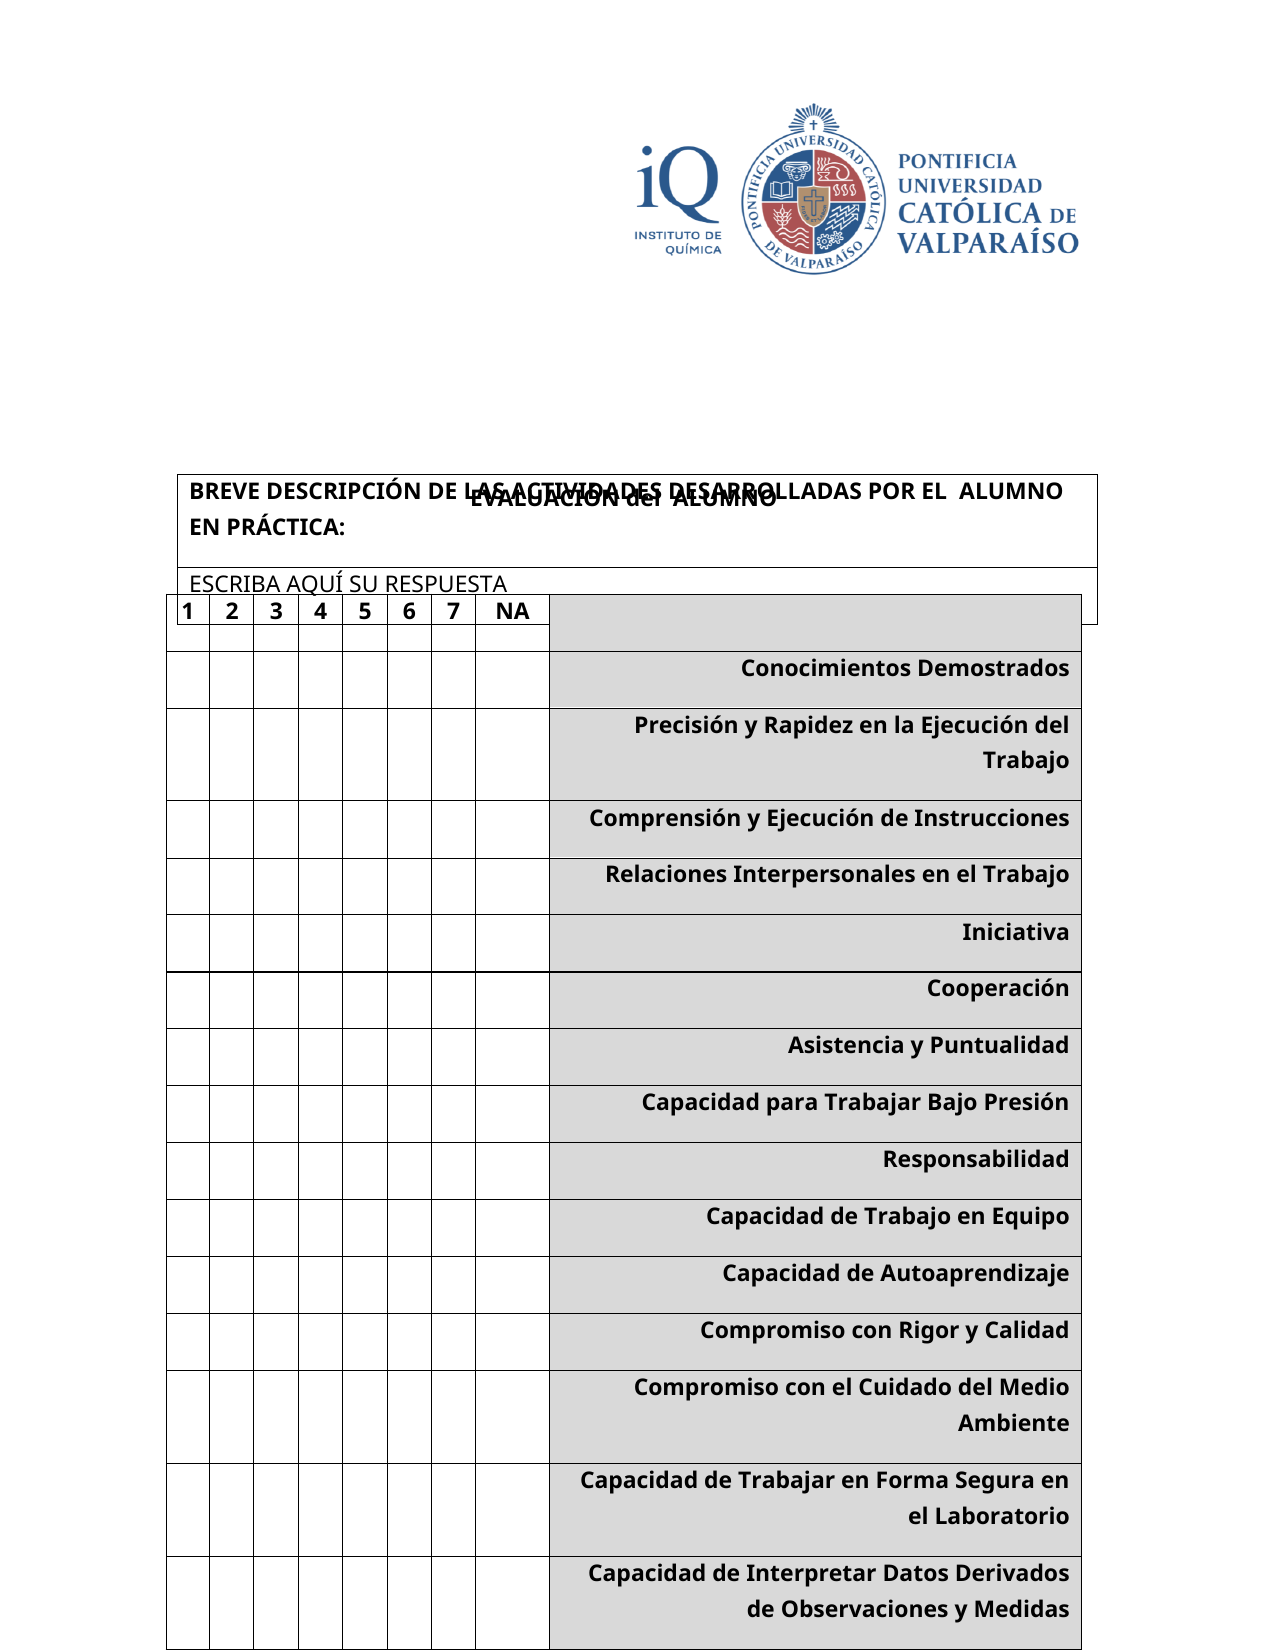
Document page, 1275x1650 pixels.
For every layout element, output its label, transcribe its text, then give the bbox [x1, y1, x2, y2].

table_cell [432, 1257, 475, 1313]
table_cell [254, 1257, 298, 1313]
table_cell [476, 1086, 549, 1142]
table_cell [254, 652, 298, 707]
table_cell [476, 709, 549, 800]
table_cell [254, 1029, 298, 1085]
table_cell [210, 1143, 253, 1199]
table_cell NA [476, 595, 549, 651]
table_cell [388, 1200, 431, 1256]
table_cell [167, 1200, 209, 1256]
table_cell Cooperación [550, 973, 1081, 1028]
picture [396, 73, 1098, 304]
table_cell [388, 801, 431, 857]
table_cell [432, 652, 475, 707]
table_cell [343, 1257, 387, 1313]
table_cell [167, 709, 209, 800]
table_cell [299, 1143, 342, 1199]
table_cell [476, 801, 549, 857]
table_cell [388, 1371, 431, 1463]
table_cell [299, 973, 342, 1028]
table_cell Responsabilidad [550, 1143, 1081, 1199]
table_cell [432, 1200, 475, 1256]
table_cell [254, 1557, 298, 1649]
table_cell [476, 1143, 549, 1199]
table_cell [343, 1200, 387, 1256]
table_cell [388, 1029, 431, 1085]
table_cell 6 [388, 595, 431, 651]
table_cell [476, 1200, 549, 1256]
table_cell [210, 709, 253, 800]
table_cell [388, 1086, 431, 1142]
table_cell Capacidad para Trabajar Bajo Presión [550, 1086, 1081, 1142]
table_cell [254, 1314, 298, 1370]
table_cell [343, 859, 387, 914]
table_cell [254, 709, 298, 800]
table_cell Capacidad de Trabajar en Forma Segura en el Laboratorio [550, 1464, 1081, 1556]
table_cell [432, 973, 475, 1028]
table_cell Comprensión y Ejecución de Instrucciones [550, 801, 1081, 857]
table_cell [167, 859, 209, 914]
table_cell [432, 915, 475, 971]
table_cell [343, 1086, 387, 1142]
table_cell 2 [210, 595, 253, 651]
table_cell [476, 1464, 549, 1556]
table_cell [432, 1029, 475, 1085]
table_cell [167, 1314, 209, 1370]
table_cell [299, 1200, 342, 1256]
table_cell [167, 1371, 209, 1463]
table_cell [343, 1557, 387, 1649]
table_cell [167, 915, 209, 971]
table_cell [476, 1314, 549, 1370]
table_cell [432, 1464, 475, 1556]
table_cell [476, 973, 549, 1028]
table_cell [388, 973, 431, 1028]
table_cell [254, 1371, 298, 1463]
table_cell 5 [343, 595, 387, 651]
table_cell [167, 1257, 209, 1313]
table_cell [343, 973, 387, 1028]
table_cell [167, 801, 209, 857]
table_cell [432, 709, 475, 800]
table_cell [476, 915, 549, 971]
table_cell [210, 1557, 253, 1649]
table_cell Conocimientos Demostrados [550, 652, 1081, 707]
table_cell [299, 1371, 342, 1463]
table_cell Capacidad de Interpretar Datos Derivados de Observaciones y Medidas [550, 1557, 1081, 1649]
table_cell Compromiso con Rigor y Calidad [550, 1314, 1081, 1370]
table_cell [254, 859, 298, 914]
table_cell [210, 859, 253, 914]
table_cell [210, 1371, 253, 1463]
table_cell [343, 1029, 387, 1085]
table_cell [476, 1371, 549, 1463]
table_cell [254, 1200, 298, 1256]
table_cell [299, 915, 342, 971]
table_cell [432, 1557, 475, 1649]
table_cell Capacidad de Autoaprendizaje [550, 1257, 1081, 1313]
table_cell [388, 1314, 431, 1370]
table_cell [299, 1557, 342, 1649]
table_cell [254, 801, 298, 857]
table_cell [167, 1557, 209, 1649]
table_cell [210, 1314, 253, 1370]
table_cell [299, 801, 342, 857]
table_cell [432, 1314, 475, 1370]
table_cell [167, 1143, 209, 1199]
table_cell [343, 1371, 387, 1463]
table_cell Precisión y Rapidez en la Ejecución del Trabajo [550, 709, 1081, 800]
table_cell [254, 1086, 298, 1142]
table_cell Compromiso con el Cuidado del Medio Ambiente [550, 1371, 1081, 1463]
table_cell [210, 1086, 253, 1142]
table_cell [432, 801, 475, 857]
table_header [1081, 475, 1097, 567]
table_cell 3 [254, 595, 298, 651]
table_cell [167, 1464, 209, 1556]
table_cell [343, 709, 387, 800]
table_cell [432, 1143, 475, 1199]
table_cell [299, 709, 342, 800]
table_cell Iniciativa [550, 915, 1081, 971]
table_cell [254, 1464, 298, 1556]
table_cell 4 [299, 595, 342, 651]
table_cell [210, 1029, 253, 1085]
table_cell [167, 1086, 209, 1142]
table_cell [550, 595, 1081, 651]
table_cell [343, 1464, 387, 1556]
table_cell [299, 1086, 342, 1142]
table_cell [388, 859, 431, 914]
table_cell [476, 859, 549, 914]
table_cell [166, 538, 1081, 593]
table_cell [343, 1314, 387, 1370]
table_cell Capacidad de Trabajo en Equipo [550, 1200, 1081, 1256]
table_cell [476, 1557, 549, 1649]
table_header EVALUACIÓN del ALUMNO [166, 425, 1081, 538]
table_cell [167, 1029, 209, 1085]
table_cell [254, 1143, 298, 1199]
table_cell [299, 652, 342, 707]
table_cell [476, 1029, 549, 1085]
table_cell [210, 801, 253, 857]
table_cell [343, 801, 387, 857]
table_cell [343, 652, 387, 707]
table_cell 7 [432, 595, 475, 651]
table_cell [210, 915, 253, 971]
table_cell [388, 915, 431, 971]
table_cell [167, 652, 209, 707]
table_cell [343, 1143, 387, 1199]
table_cell [343, 915, 387, 971]
table_cell [299, 1314, 342, 1370]
table_cell [210, 1200, 253, 1256]
table_cell [299, 1029, 342, 1085]
table_cell [388, 709, 431, 800]
table_cell [299, 1257, 342, 1313]
table_cell [167, 973, 209, 1028]
table_cell [432, 1371, 475, 1463]
table_cell [476, 652, 549, 707]
table_cell [210, 973, 253, 1028]
table_cell Asistencia y Puntualidad [550, 1029, 1081, 1085]
table_cell [299, 859, 342, 914]
table_cell [388, 1257, 431, 1313]
table_cell [210, 1257, 253, 1313]
table_cell [432, 1086, 475, 1142]
table_cell [388, 1464, 431, 1556]
table_cell 1 [167, 595, 209, 651]
table_cell [210, 1464, 253, 1556]
table_cell [388, 1557, 431, 1649]
table_cell [388, 1143, 431, 1199]
table_cell [476, 1257, 549, 1313]
table_cell [299, 1464, 342, 1556]
table_cell [254, 973, 298, 1028]
table_cell [432, 859, 475, 914]
table_cell ESCRIBA AQUÍ SU RESPUESTA [550, 568, 1097, 624]
table_cell [254, 915, 298, 971]
table_cell [210, 652, 253, 707]
table_cell Relaciones Interpersonales en el Trabajo [550, 859, 1081, 914]
table_cell [388, 652, 431, 707]
